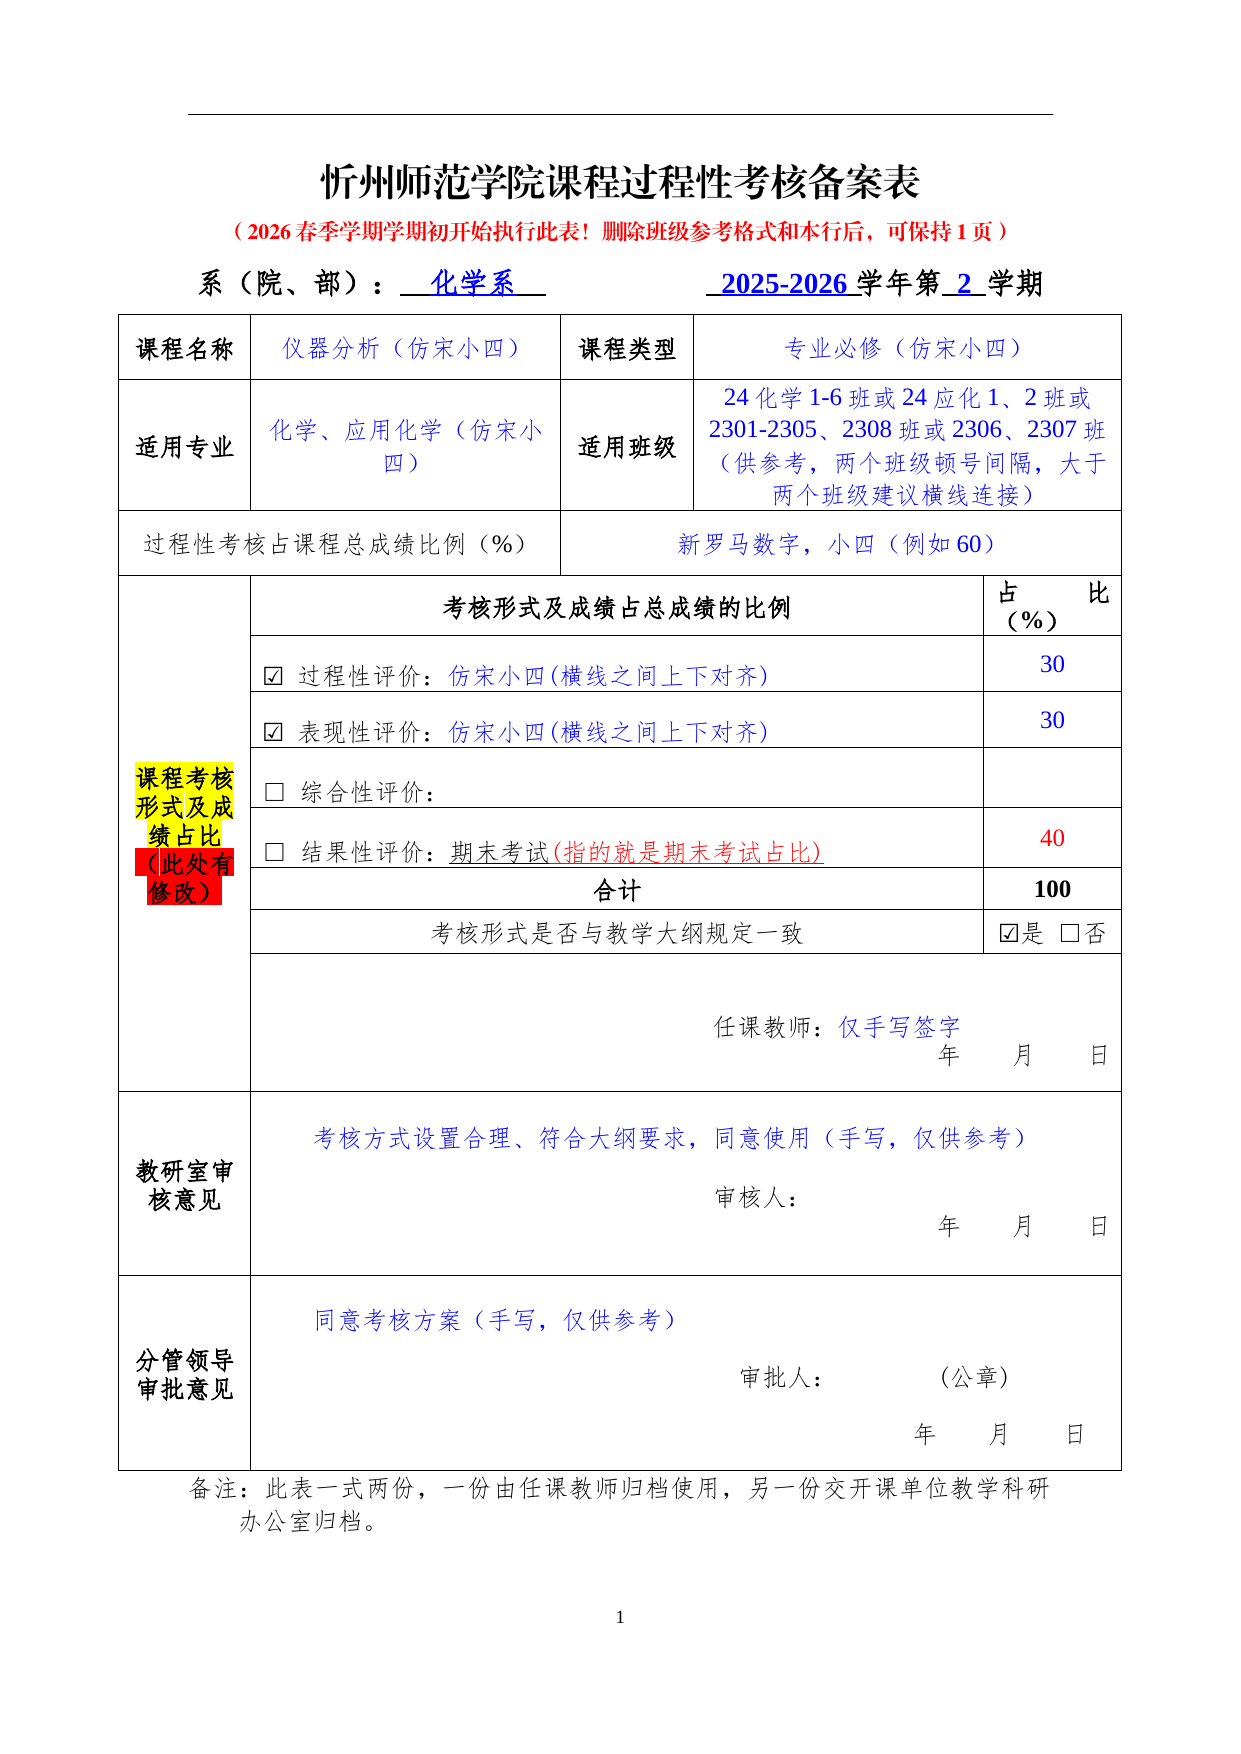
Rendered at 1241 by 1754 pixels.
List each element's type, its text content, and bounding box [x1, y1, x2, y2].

table_cell 过程性考核占课程总成绩比例（%） [119, 511, 560, 575]
text 忻州师范学院课程过程性考核备案表 [187, 152, 1053, 217]
table_cell 化学、应用化学（仿宋小四） [251, 380, 560, 510]
table_cell 占比（%） [984, 576, 1121, 635]
table_header 仪器分析（仿宋小四） [251, 315, 560, 379]
table_cell 30 [984, 636, 1121, 691]
table_cell □ 综合性评价： [251, 748, 983, 807]
table_cell 40 [984, 808, 1121, 867]
table_cell 适用专业 [119, 380, 250, 510]
text 系（院、部）： 化学系 2025-2026 学年第 2 学期 [187, 249, 1053, 314]
table_cell 分管领导审批意见 [119, 1276, 250, 1469]
table_cell 新罗马数字，小四（例如60） [561, 511, 1121, 575]
table_cell 24化学1-6班或24应化1、2班或2301-2305、2308班或2306、2307班（供参考，两个班级顿号间隔，大于两个班级建议横线连接） [694, 380, 1121, 510]
table_cell 教研室审核意见 [119, 1092, 250, 1275]
table_cell 合计 [251, 868, 983, 909]
table_cell 考核形式及成绩占总成绩的比例 [251, 576, 983, 635]
table_cell 考核形式是否与教学大纲规定一致 [251, 910, 983, 953]
table_cell 同意考核方案（手写，仅供参考） 审批人： (公章) 年 月 日 [251, 1276, 1121, 1469]
text 备注：此表一式两份，一份由任课教师归档使用，另一份交开课单位教学科研办公室归档。 [187, 1471, 1053, 1536]
table_header 课程名称 [119, 315, 250, 379]
table_cell [984, 748, 1121, 807]
table_cell 100 [984, 868, 1121, 909]
table_cell □ 结果性评价：期末考试(指的就是期末考试占比) [251, 808, 983, 867]
table_cell 30 [984, 692, 1121, 747]
table_cell ☑ 表现性评价：仿宋小四(横线之间上下对齐) [251, 692, 983, 747]
table_cell ☑ 过程性评价：仿宋小四(横线之间上下对齐) [251, 636, 983, 691]
table_cell 适用班级 [561, 380, 693, 510]
table_cell 考核方式设置合理、符合大纲要求，同意使用（手写，仅供参考） 审核人： 年 月 日 [251, 1092, 1121, 1275]
table_header 课程类型 [561, 315, 693, 379]
table_header 专业必修（仿宋小四） [694, 315, 1121, 379]
table_cell 课程考核形式及成绩占比 （此处有修改） [119, 576, 250, 1091]
table_cell 任课教师：仅手写签字 年 月 日 [251, 954, 1121, 1091]
table_cell ☑是 □否 [984, 910, 1121, 953]
text （2026春季学期学期初开始执行此表！删除班级参考格式和本行后，可保持1页） [187, 217, 1053, 249]
